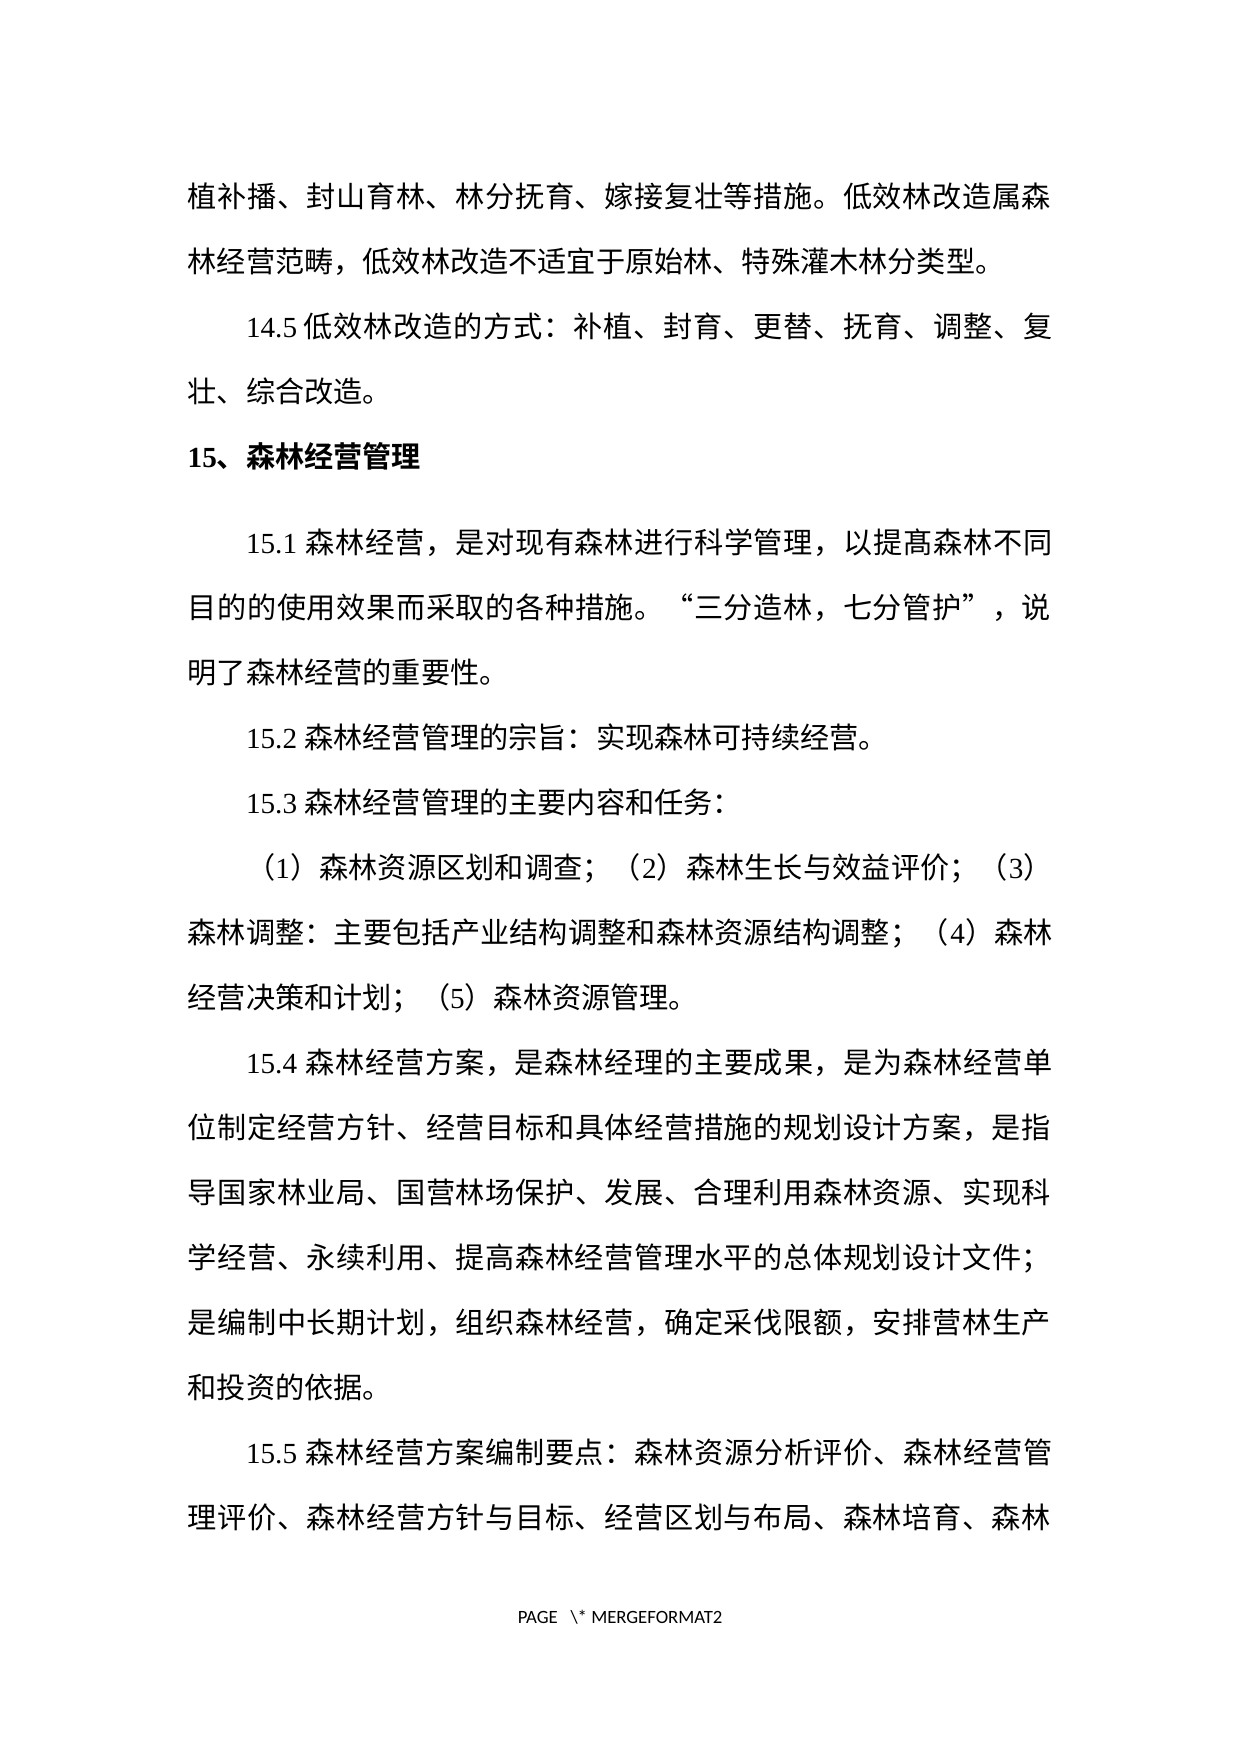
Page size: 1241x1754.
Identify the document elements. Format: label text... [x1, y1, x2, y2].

text 15.1 森林经营，是对现有森林进行科学管理，以提髙森林不同目的的使用效果而采取的各种措施。“三分造林，七分管护”，说明了森林经营的重要性。 [187, 508, 1053, 703]
text 14.5低效林改造的方式：补植、封育、更替、抚育、调整、复壮、综合改造。 [187, 292, 1053, 422]
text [187, 162, 1053, 292]
subtitle 15、森林经营管理 [187, 422, 1053, 487]
text 15.4 森林经营方案，是森林经理的主要成果，是为森林经营单位制定经营方针、经营目标和具体经营措施的规划设计方案，是指导国家林业局、国营林场保护、发展、合理利用森林资源、实现科学经营、永续利用、提高森林经营管理水平的总体规划设计文件；是编制中长期计划，组织森林经营，确定采伐限额，安排营林生产和投资的依据。 [187, 1028, 1053, 1418]
text 15.3 森林经营管理的主要内容和任务： [187, 768, 1053, 833]
text 15.2 森林经营管理的宗旨：实现森林可持续经营。 [187, 703, 1053, 768]
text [187, 1418, 1053, 1548]
text （1）森林资源区划和调查；（2）森林生长与效益评价；（3）森林调整：主要包括产业结构调整和森林资源结构调整；（4）森林经营决策和计划；（5）森林资源管理。 [187, 833, 1053, 1028]
